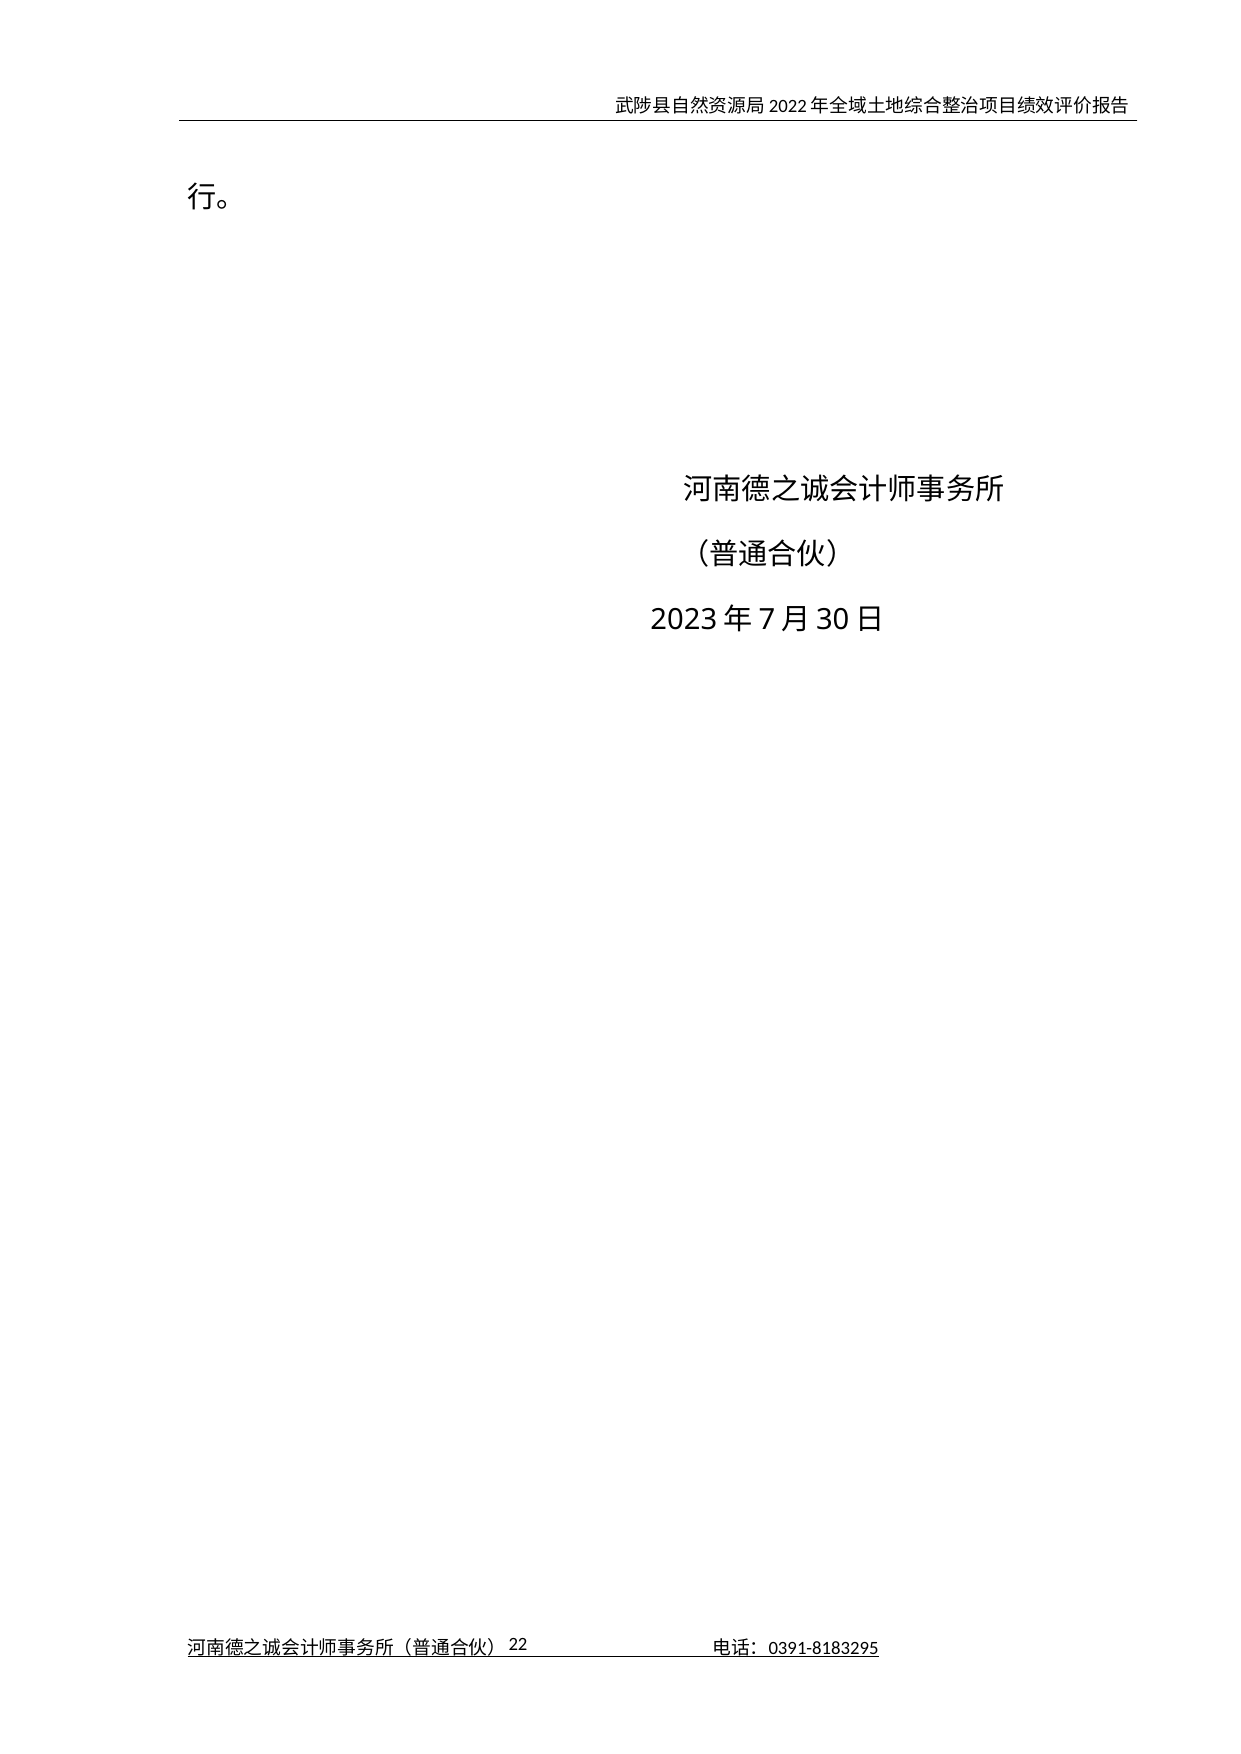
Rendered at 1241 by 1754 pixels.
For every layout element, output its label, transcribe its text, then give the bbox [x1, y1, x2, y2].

text （普通合伙） [187, 519, 1129, 584]
text 河南德之诚会计师事务所 [187, 454, 1129, 519]
text 2023年7月30日 [187, 584, 1129, 649]
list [187, 162, 1129, 227]
